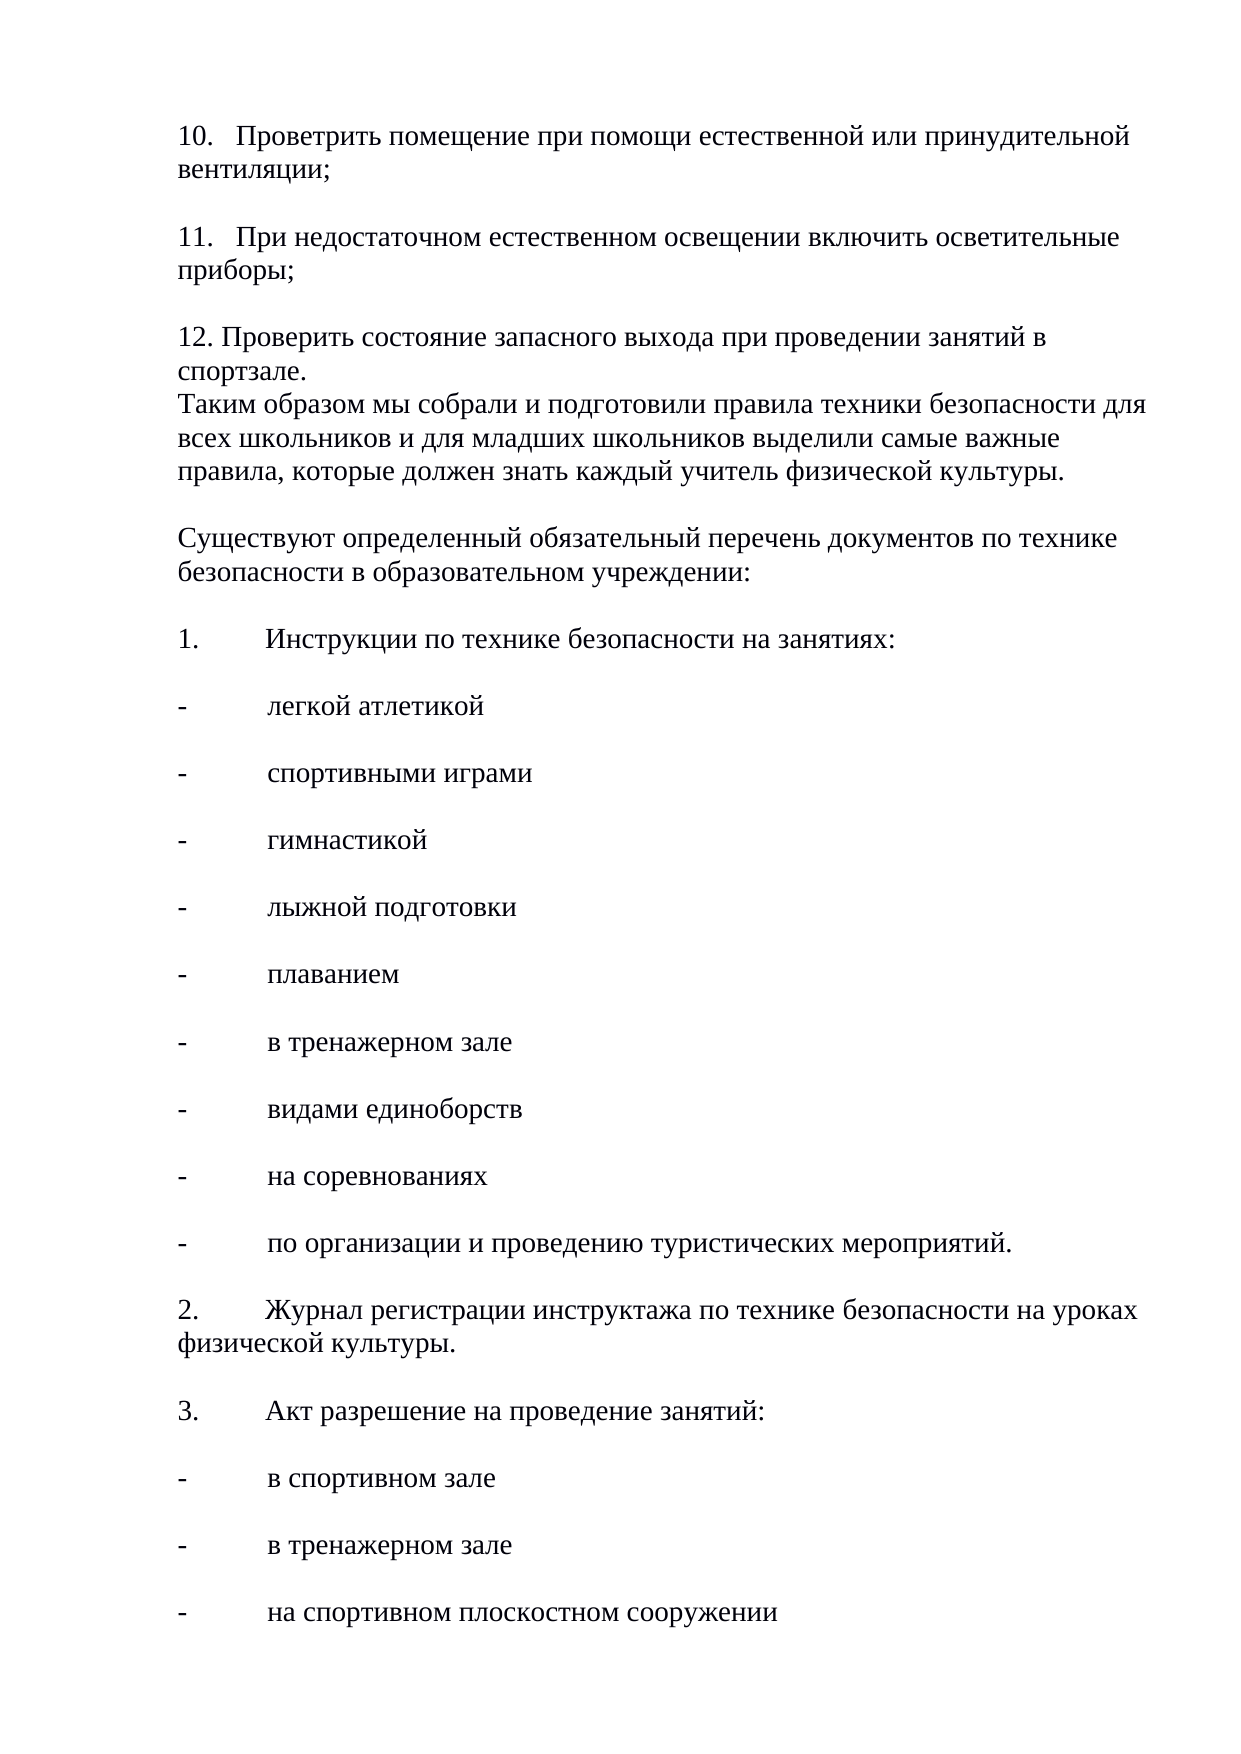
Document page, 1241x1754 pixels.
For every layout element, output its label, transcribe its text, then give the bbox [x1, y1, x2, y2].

text 2. Журнал регистрации инструктажа по технике безопасности на уроках физической культуры. [177, 1292, 1152, 1359]
text - на спортивном плоскостном сооружении [177, 1594, 1152, 1627]
text - плаванием [177, 957, 1152, 990]
text - спортивными играми [177, 755, 1152, 789]
text - в тренажерном зале [177, 1527, 1152, 1560]
text - легкой атлетикой [177, 688, 1152, 722]
text - в тренажерном зале [177, 1024, 1152, 1057]
text 1. Инструкции по технике безопасности на занятиях: [177, 621, 1152, 655]
text 12. Проверить состояние запасного выхода при проведении занятий в спортзале. [177, 319, 1152, 386]
text - в спортивном зале [177, 1460, 1152, 1493]
text Таким образом мы собрали и подготовили правила техники безопасности для всех школьников и для младших школьников выделили самые важные правила, которые должен знать каждый учитель физической культуры. [177, 386, 1152, 487]
text - гимнастикой [177, 822, 1152, 856]
text - по организации и проведению туристических мероприятий. [177, 1225, 1152, 1258]
text - видами единоборств [177, 1091, 1152, 1124]
text - на соревнованиях [177, 1158, 1152, 1191]
text Существуют определенный обязательный перечень документов по технике безопасности в образовательном учреждении: [177, 521, 1152, 588]
text 10. Проветрить помещение при помощи естественной или принудительной вентиляции; [177, 118, 1152, 185]
text 3. Акт разрешение на проведение занятий: [177, 1393, 1152, 1426]
text - лыжной подготовки [177, 889, 1152, 923]
text 11. При недостаточном естественном освещении включить осветительные приборы; [177, 219, 1152, 286]
